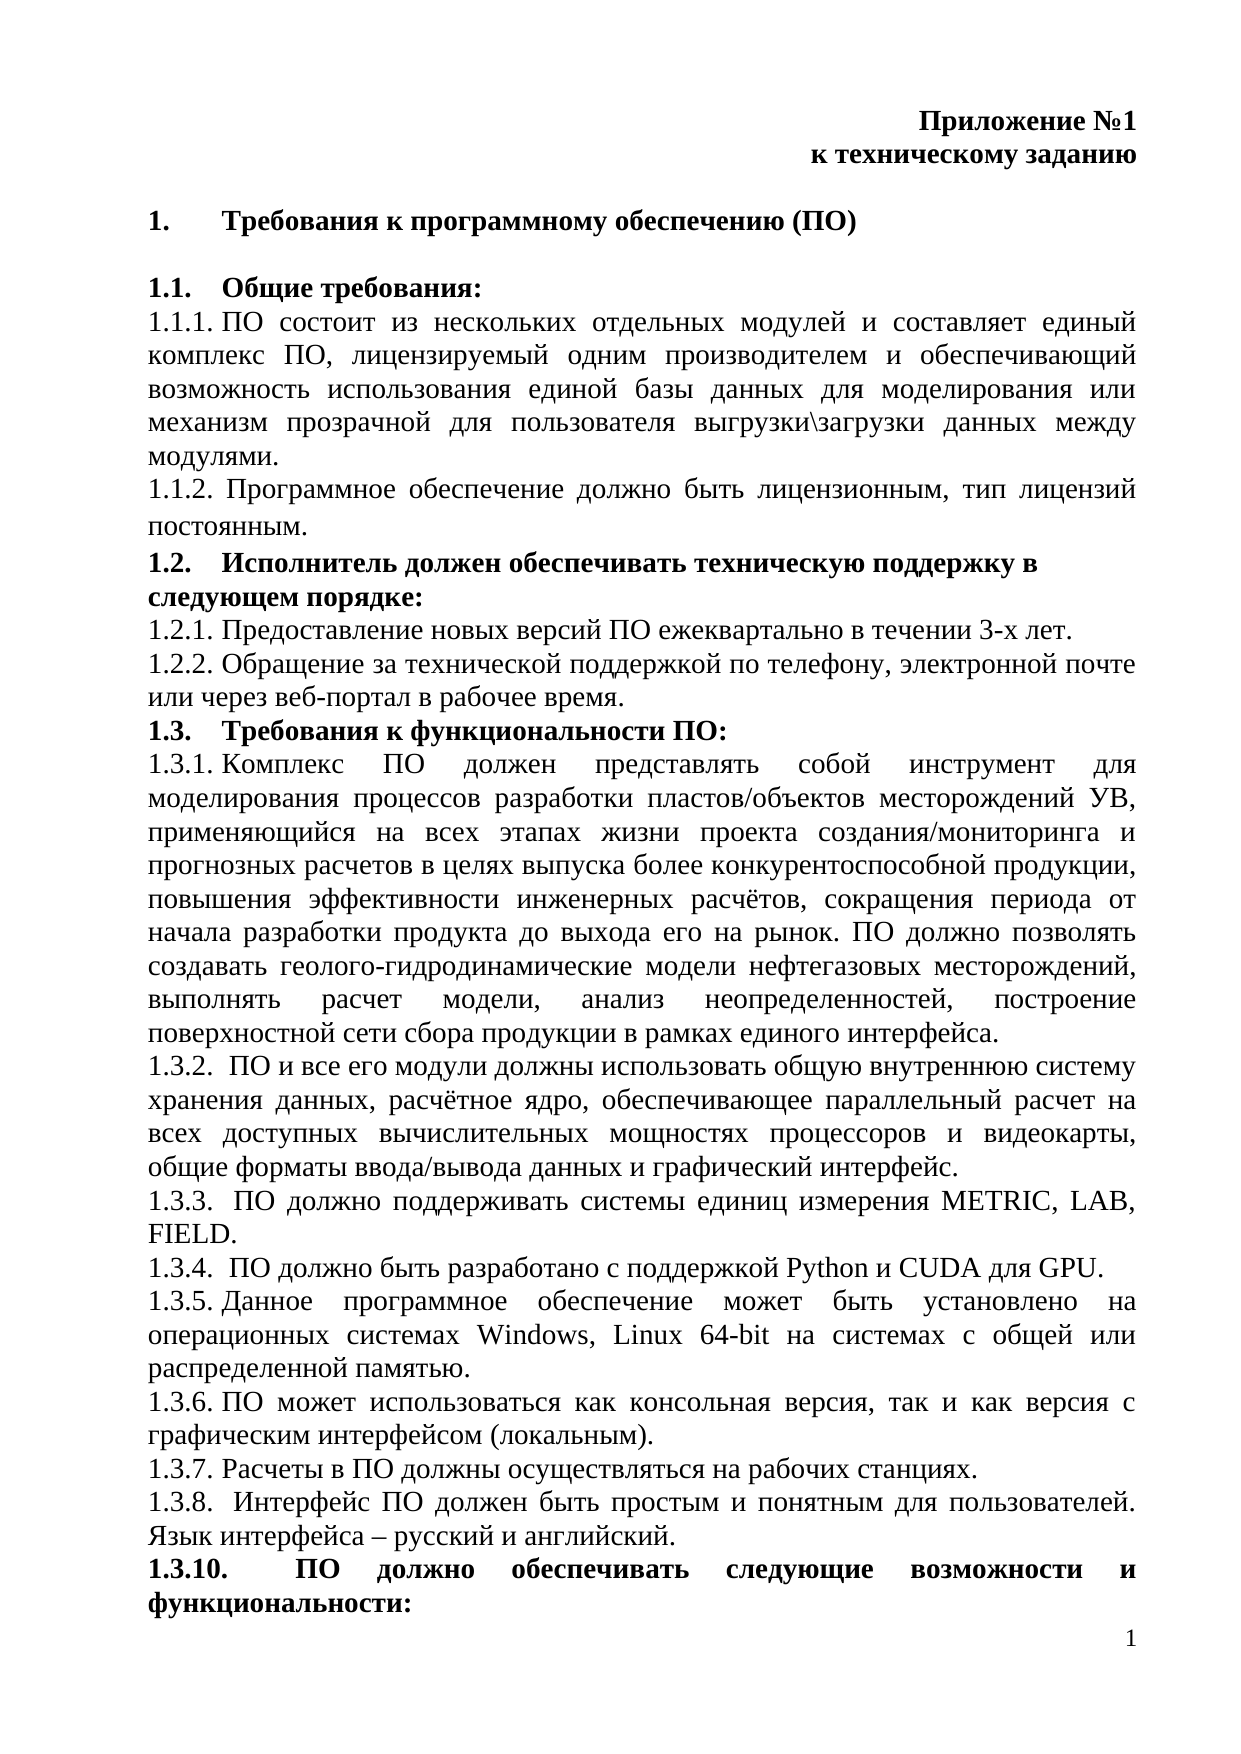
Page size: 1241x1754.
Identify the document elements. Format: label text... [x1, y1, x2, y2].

text 1.3.6. ПО может использоваться как консольная версия, так и как версия с графическим интерфейсом (локальным). [148, 1384, 1137, 1451]
text 1.3.7. Расчеты в ПО должны осуществляться на рабочих станциях. [148, 1451, 1137, 1484]
text 1.3.8. Интерфейс ПО должен быть простым и понятным для пользователей. Язык интерфейса – русский и английский. [148, 1484, 1137, 1552]
text к техническому заданию [148, 136, 1137, 170]
text 1.2. Исполнитель должен обеспечивать техническую поддержку в следующем порядке: [148, 545, 1137, 612]
text 1. Требования к программному обеспечению (ПО) [148, 203, 1137, 237]
text 1.1.2. Программное обеспечение должно быть лицензионным, тип лицензий постоянным. [148, 472, 1137, 542]
text 1.3.1. Комплекс ПО должен представлять собой инструмент для моделирования процессов разработки пластов/объектов месторождений УВ, применяющийся на всех этапах жизни проекта создания/мониторинга и прогнозных расчетов в целях выпуска более конкурентоспособной продукции, повышения эффективности инженерных расчётов, сокращения периода от начала разработки продукта до выхода его на рынок. ПО должно позволять создавать геолого-гидродинамические модели нефтегазовых месторождений, выполнять расчет модели, анализ неопределенностей, построение поверхностной сети сбора продукции в рамках единого интерфейса. [148, 747, 1137, 1048]
text 1.3.10. ПО должно обеспечивать следующие возможности и функциональности: [148, 1552, 1137, 1619]
text 1.3.5. Данное программное обеспечение может быть установлено на операционных системах Windows, Linux 64-bit на системах с общей или распределенной памятью. [148, 1283, 1137, 1384]
text 1.1. Общие требования: [148, 270, 1137, 304]
text 1.2.1. Предоставление новых версий ПО ежеквартально в течении 3-х лет. [148, 612, 1137, 646]
text Приложение №1 [148, 103, 1137, 136]
text 1.3.2. ПО и все его модули должны использовать общую внутреннюю систему хранения данных, расчётное ядро, обеспечивающее параллельный расчет на всех доступных вычислительных мощностях процессоров и видеокарты, общие форматы ввода/вывода данных и графический интерфейс. [148, 1048, 1137, 1183]
text 1.1.1. ПО состоит из нескольких отдельных модулей и составляет единый комплекс ПО, лицензируемый одним производителем и обеспечивающий возможность использования единой базы данных для моделирования или механизм прозрачной для пользователя выгрузки\загрузки данных между модулями. [148, 304, 1137, 472]
text 1.3. Требования к функциональности ПО: [148, 713, 1137, 747]
text 1.3.4. ПО должно быть разработано c поддержкой Python и CUDA для GPU. [148, 1250, 1137, 1283]
text 1.3.3. ПО должно поддерживать системы единиц измерения METRIC, LAB, FIELD. [148, 1183, 1137, 1250]
text 1.2.2. Обращение за технической поддержкой по телефону, электронной почте или через веб-портал в рабочее время. [148, 646, 1137, 713]
